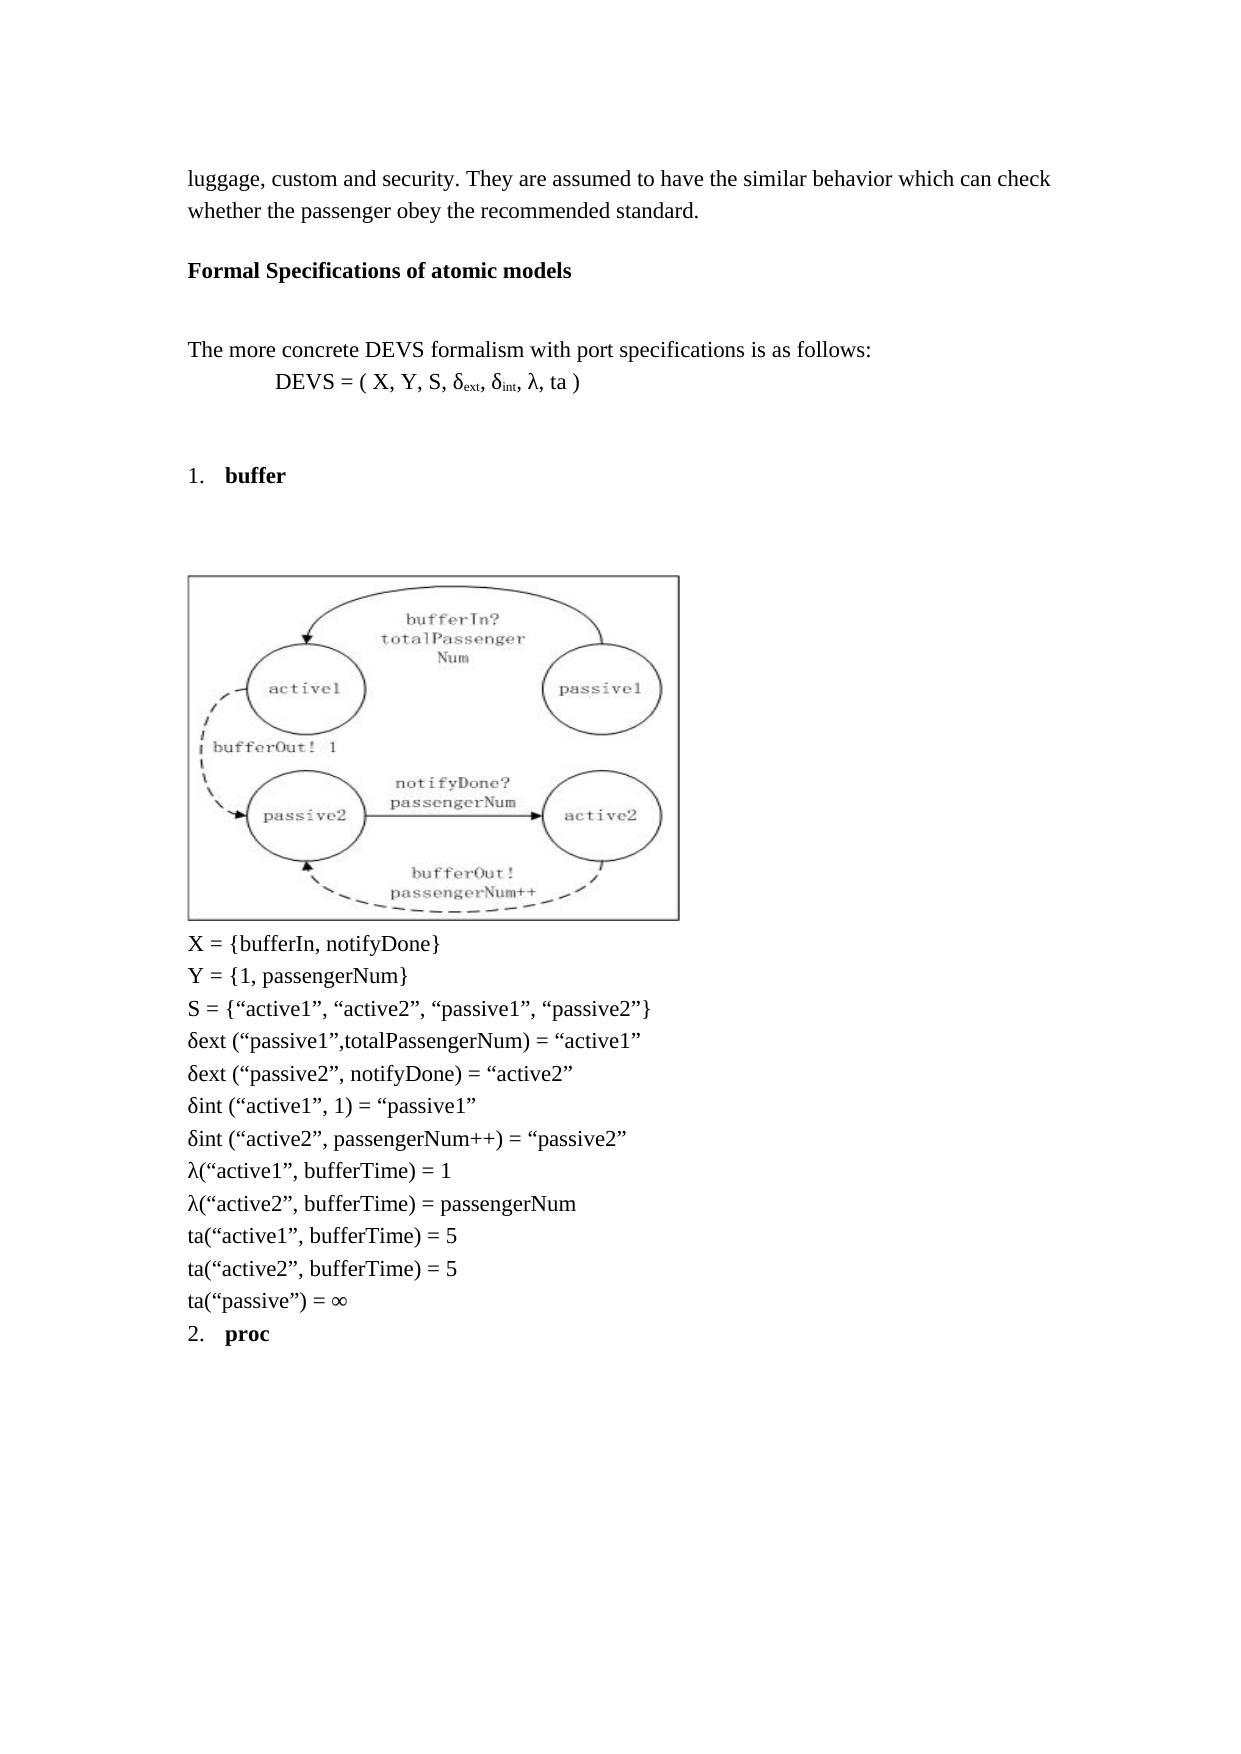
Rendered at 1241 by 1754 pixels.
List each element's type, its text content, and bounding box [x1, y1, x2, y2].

text λ(“active1”, bufferTime) = 1 [187, 1154, 1053, 1187]
text δint (“active1”, 1) = “passive1” [187, 1089, 1053, 1122]
text ta(“active2”, bufferTime) = 5 [187, 1252, 1053, 1284]
text DEVS = ( X, Y, S, δext, δint, λ, ta ) [187, 365, 1053, 398]
text S = {“active1”, “active2”, “passive1”, “passive2”} [187, 992, 1053, 1024]
text δext (“passive1”,totalPassengerNum) = “active1” [187, 1024, 1053, 1057]
picture [187, 575, 680, 921]
text ta(“active1”, bufferTime) = 5 [187, 1219, 1053, 1252]
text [187, 162, 1053, 227]
text δext (“passive2”, notifyDone) = “active2” [187, 1057, 1053, 1089]
text Y = {1, passengerNum} [187, 959, 1053, 992]
text δint (“active2”, passengerNum++) = “passive2” [187, 1122, 1053, 1154]
list proc [187, 1317, 1053, 1349]
text λ(“active2”, bufferTime) = passengerNum [187, 1187, 1053, 1219]
text ta(“passive”) = ∞ [187, 1284, 1053, 1317]
subtitle buffer [187, 459, 1053, 492]
text X = {bufferIn, notifyDone} [187, 927, 1053, 959]
subtitle Formal Specifications of atomic models [187, 254, 1053, 287]
text The more concrete DEVS formalism with port specifications is as follows: [187, 333, 1053, 365]
